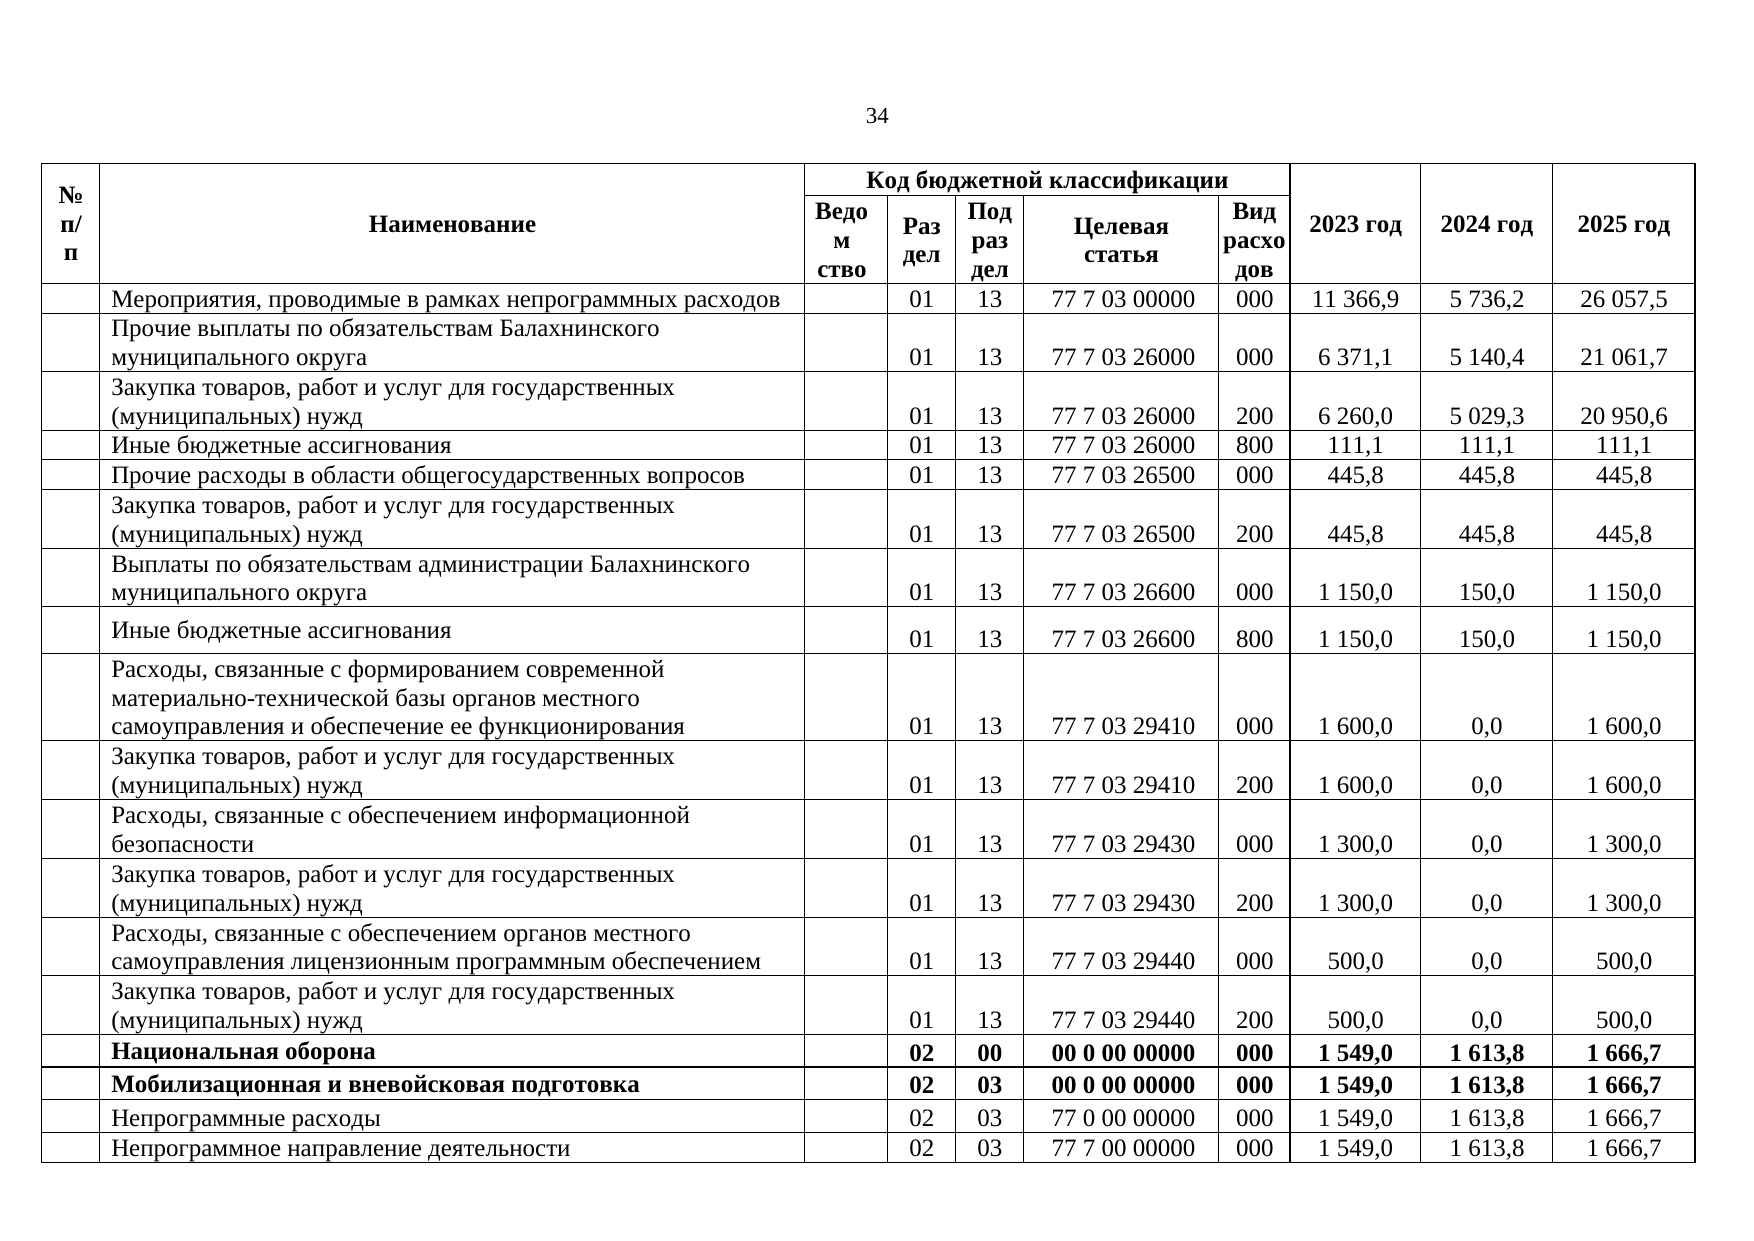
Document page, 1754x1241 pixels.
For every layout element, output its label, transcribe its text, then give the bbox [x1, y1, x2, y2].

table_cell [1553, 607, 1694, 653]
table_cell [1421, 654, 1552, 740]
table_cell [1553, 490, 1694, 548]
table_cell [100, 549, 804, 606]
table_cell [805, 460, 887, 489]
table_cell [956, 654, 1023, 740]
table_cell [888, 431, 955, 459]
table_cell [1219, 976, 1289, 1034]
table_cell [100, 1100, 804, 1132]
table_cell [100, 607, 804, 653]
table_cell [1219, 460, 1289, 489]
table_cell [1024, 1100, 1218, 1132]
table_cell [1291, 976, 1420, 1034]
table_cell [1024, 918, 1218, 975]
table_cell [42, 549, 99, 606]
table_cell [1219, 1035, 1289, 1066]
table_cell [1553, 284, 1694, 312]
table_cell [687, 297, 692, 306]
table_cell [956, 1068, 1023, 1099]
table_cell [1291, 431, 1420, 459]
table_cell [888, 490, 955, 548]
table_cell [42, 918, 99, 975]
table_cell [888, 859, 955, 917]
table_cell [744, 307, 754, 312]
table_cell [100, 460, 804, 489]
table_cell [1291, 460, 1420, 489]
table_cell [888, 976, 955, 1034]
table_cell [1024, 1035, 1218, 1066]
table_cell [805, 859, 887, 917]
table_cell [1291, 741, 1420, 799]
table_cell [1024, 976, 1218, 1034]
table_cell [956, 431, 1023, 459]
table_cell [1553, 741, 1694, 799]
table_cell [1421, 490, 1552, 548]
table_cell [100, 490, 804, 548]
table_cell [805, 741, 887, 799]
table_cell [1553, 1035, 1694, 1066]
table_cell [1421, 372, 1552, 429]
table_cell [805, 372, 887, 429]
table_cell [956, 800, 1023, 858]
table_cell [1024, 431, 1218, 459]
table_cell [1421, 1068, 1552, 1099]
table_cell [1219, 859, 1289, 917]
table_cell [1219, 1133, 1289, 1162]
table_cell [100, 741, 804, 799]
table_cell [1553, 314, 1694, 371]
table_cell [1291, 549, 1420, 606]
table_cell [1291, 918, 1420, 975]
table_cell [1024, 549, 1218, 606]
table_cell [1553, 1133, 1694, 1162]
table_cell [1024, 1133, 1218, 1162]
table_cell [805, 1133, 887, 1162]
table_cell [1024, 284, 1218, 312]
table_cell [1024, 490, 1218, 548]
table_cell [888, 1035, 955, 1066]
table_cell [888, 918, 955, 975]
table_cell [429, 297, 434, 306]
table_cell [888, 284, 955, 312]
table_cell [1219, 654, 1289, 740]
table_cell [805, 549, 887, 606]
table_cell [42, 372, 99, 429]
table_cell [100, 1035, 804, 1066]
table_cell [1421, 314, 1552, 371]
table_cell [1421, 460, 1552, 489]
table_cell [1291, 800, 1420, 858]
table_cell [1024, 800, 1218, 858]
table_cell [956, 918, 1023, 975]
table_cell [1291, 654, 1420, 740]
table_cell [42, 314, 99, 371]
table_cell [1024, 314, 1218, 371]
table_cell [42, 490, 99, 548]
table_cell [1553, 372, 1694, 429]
table_cell Ведом ство [805, 196, 887, 283]
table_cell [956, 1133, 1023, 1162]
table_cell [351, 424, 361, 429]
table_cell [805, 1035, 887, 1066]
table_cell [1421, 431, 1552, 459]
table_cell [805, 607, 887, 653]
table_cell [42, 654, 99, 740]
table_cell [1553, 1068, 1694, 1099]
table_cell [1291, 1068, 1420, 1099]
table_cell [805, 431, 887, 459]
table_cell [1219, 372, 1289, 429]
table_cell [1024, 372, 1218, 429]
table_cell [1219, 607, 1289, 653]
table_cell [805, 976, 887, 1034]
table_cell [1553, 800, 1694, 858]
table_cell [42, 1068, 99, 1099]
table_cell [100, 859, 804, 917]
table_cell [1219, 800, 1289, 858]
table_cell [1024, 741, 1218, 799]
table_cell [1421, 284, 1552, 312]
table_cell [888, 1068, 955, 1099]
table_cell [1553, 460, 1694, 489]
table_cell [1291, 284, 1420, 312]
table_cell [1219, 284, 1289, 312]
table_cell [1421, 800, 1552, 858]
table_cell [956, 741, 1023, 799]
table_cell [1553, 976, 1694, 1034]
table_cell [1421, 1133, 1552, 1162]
table_cell Под раз дел [956, 196, 1023, 283]
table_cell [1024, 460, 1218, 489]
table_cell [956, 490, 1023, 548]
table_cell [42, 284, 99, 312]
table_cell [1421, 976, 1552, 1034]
table_cell Вид расхо дов [1219, 196, 1289, 283]
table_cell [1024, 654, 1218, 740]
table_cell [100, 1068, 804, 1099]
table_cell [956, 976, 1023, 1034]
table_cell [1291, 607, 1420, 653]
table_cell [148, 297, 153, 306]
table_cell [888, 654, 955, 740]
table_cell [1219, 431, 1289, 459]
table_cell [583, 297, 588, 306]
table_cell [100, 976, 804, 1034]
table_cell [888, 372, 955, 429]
table_header Код бюджетной классификации [805, 164, 1289, 195]
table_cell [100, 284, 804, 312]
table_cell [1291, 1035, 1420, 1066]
table_header 2025 год [1553, 164, 1694, 283]
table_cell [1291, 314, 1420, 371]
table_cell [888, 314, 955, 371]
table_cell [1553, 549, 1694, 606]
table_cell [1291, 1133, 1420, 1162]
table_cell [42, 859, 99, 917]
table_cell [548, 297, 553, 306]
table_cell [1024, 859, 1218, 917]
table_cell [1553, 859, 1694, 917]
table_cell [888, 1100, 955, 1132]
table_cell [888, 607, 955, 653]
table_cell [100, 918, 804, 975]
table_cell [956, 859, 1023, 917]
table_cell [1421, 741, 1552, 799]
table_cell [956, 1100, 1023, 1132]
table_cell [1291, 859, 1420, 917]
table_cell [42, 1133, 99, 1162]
table_header № п/п [42, 164, 99, 283]
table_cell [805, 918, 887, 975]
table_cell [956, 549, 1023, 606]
table_header 2024 год [1421, 164, 1552, 283]
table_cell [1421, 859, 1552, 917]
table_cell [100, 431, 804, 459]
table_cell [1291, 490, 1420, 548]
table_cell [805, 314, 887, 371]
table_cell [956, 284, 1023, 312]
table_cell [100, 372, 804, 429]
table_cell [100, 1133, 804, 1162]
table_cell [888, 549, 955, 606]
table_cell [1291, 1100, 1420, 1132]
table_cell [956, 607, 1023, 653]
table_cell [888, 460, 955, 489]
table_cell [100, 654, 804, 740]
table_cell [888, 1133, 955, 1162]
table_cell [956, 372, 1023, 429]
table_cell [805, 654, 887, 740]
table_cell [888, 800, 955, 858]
table_header Наименование [100, 164, 804, 283]
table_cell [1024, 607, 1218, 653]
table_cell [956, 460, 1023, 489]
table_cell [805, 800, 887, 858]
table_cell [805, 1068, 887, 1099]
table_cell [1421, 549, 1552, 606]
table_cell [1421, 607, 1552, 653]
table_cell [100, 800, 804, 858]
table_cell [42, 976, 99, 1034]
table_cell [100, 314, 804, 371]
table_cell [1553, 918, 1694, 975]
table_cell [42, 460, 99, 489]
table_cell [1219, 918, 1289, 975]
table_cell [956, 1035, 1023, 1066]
table_cell Раз дел [888, 196, 955, 283]
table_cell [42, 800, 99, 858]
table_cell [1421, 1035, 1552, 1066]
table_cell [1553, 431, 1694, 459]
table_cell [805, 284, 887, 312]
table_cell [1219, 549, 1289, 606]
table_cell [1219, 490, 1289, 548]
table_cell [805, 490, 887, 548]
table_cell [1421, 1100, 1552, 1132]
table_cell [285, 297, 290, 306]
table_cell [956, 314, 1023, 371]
table_header 2023 год [1291, 164, 1420, 283]
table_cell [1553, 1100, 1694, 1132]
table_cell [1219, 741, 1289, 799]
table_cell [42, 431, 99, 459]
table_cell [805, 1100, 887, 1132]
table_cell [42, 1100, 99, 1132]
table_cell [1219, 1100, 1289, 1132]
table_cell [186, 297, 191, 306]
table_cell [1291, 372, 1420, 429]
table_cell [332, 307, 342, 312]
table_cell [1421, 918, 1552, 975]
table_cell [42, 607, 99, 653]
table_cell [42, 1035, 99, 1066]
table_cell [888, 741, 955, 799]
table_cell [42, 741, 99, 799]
table_cell Целевая статья [1024, 196, 1218, 283]
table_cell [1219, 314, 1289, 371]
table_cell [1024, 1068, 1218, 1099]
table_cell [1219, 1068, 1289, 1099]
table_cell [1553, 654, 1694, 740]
